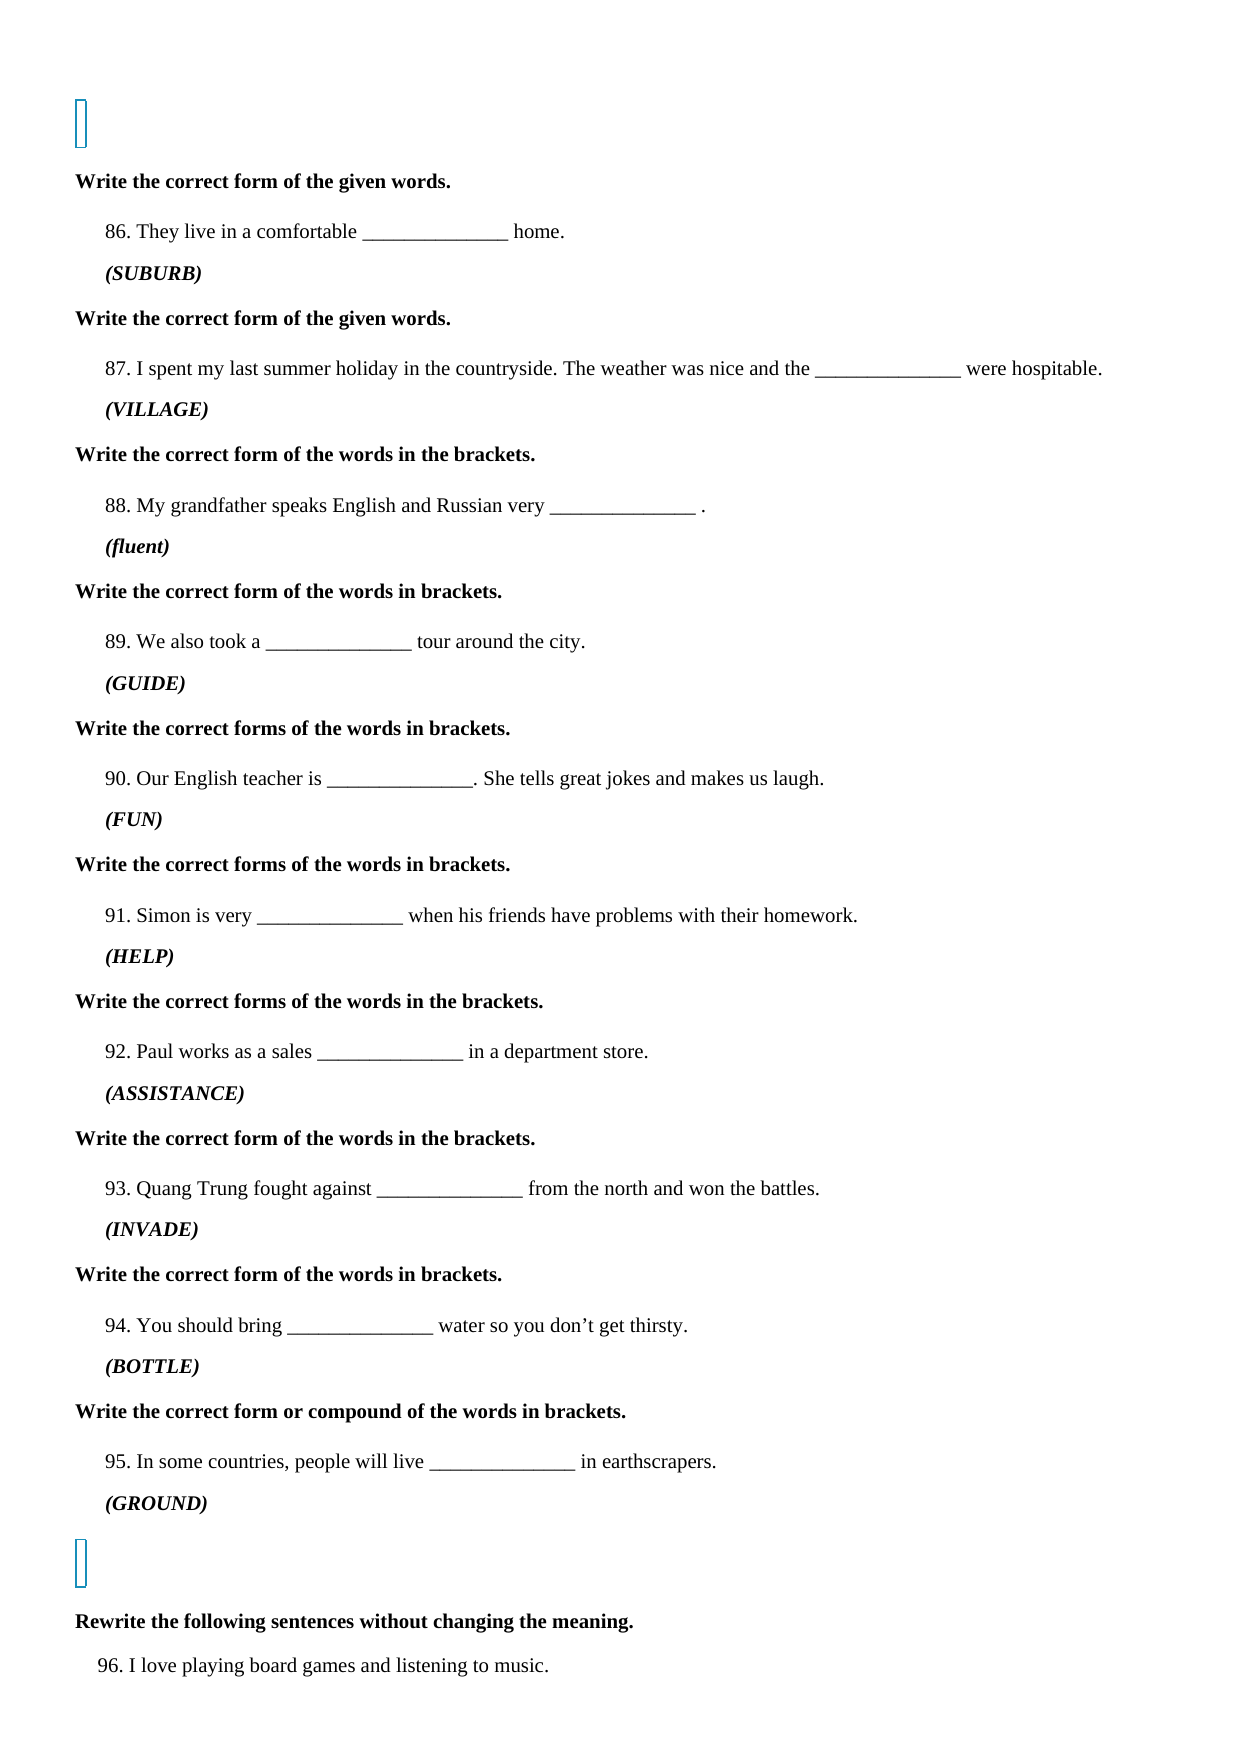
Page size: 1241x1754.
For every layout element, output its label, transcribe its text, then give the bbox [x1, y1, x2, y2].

text Write the correct form of the words in brackets. [75, 1262, 1165, 1286]
text 89. We also took a ______________ tour around the city. [105, 624, 1165, 655]
text 90. Our English teacher is ______________. She tells great jokes and makes us laugh. [105, 760, 1165, 792]
text 94. You should bring ______________ water so you don’t get thirsty. [105, 1307, 1165, 1338]
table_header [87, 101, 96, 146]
text Write the correct form of the given words. [75, 169, 1165, 193]
text (GUIDE) [105, 671, 1165, 695]
text (INVADE) [105, 1217, 1165, 1241]
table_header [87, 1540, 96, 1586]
text (fluent) [105, 534, 1165, 558]
text (SUBURB) [105, 261, 1165, 285]
text Write the correct form of the words in the brackets. [75, 1126, 1165, 1149]
text 87. I spent my last summer holiday in the countryside. The weather was nice and the ______________ were hospitable. [105, 350, 1165, 382]
text (FUN) [105, 807, 1165, 831]
text Write the correct form of the words in the brackets. [75, 442, 1165, 466]
text (GROUND) [105, 1491, 1165, 1515]
text Write the correct forms of the words in brackets. [75, 852, 1165, 876]
text (BOTTLE) [105, 1354, 1165, 1378]
text 93. Quang Trung fought against ______________ from the north and won the battles. [105, 1170, 1165, 1202]
text 96. I love playing board games and listening to music. [97, 1653, 1165, 1677]
text Write the correct forms of the words in the brackets. [75, 989, 1165, 1013]
text Write the correct forms of the words in brackets. [75, 716, 1165, 739]
text 95. In some countries, people will live ______________ in earthscrapers. [105, 1444, 1165, 1475]
text Write the correct form or compound of the words in brackets. [75, 1399, 1165, 1423]
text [75, 1608, 1165, 1633]
text 88. My grandfather speaks English and Russian very ______________ . [105, 487, 1165, 518]
text 86. They live in a comfortable ______________ home. [105, 214, 1165, 245]
text (HELP) [105, 944, 1165, 968]
text 92. Paul works as a sales ______________ in a department store. [105, 1034, 1165, 1065]
text (VILLAGE) [105, 397, 1165, 421]
text (ASSISTANCE) [105, 1081, 1165, 1105]
text Write the correct form of the given words. [75, 306, 1165, 329]
text 91. Simon is very ______________ when his friends have problems with their homework. [105, 897, 1165, 928]
text Write the correct form of the words in brackets. [75, 579, 1165, 603]
